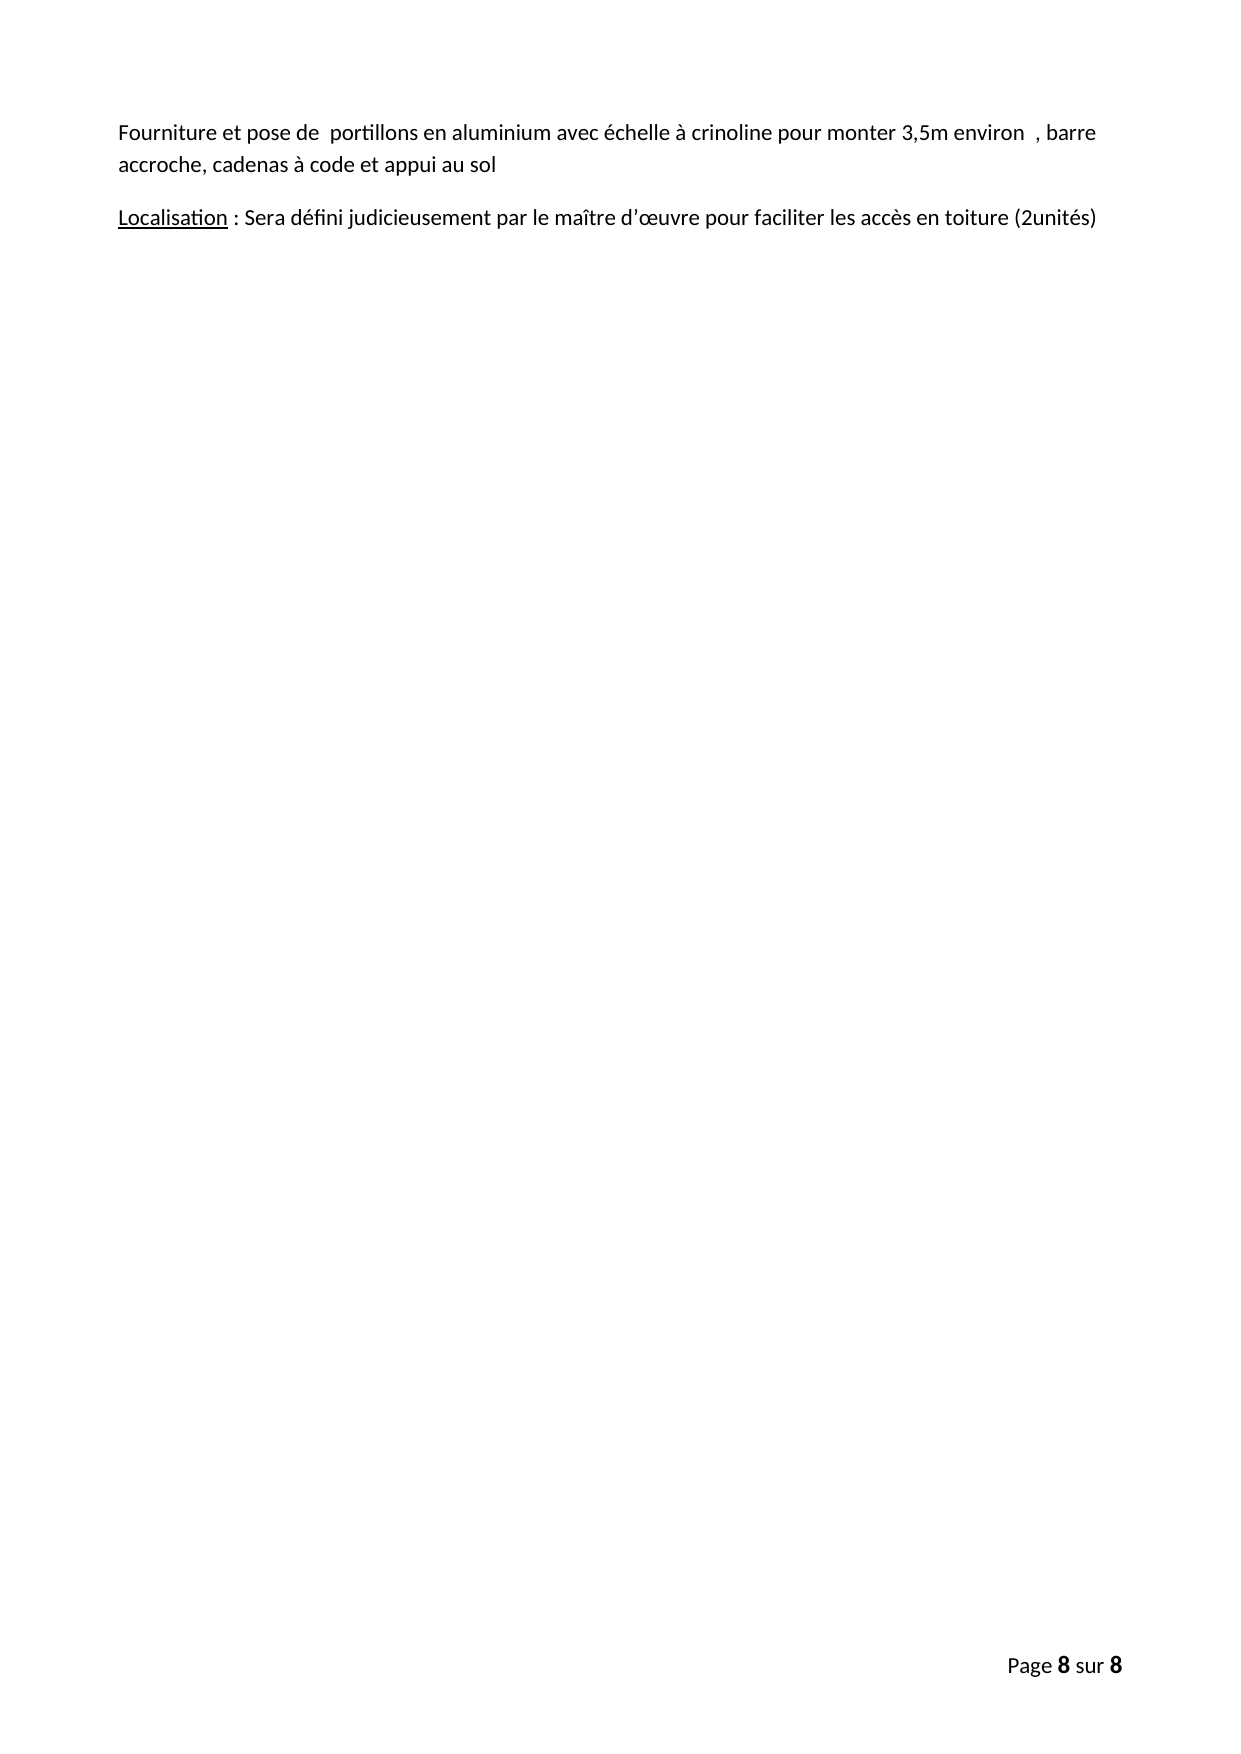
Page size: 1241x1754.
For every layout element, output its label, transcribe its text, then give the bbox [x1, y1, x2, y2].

text Fourniture et pose de portillons en aluminium avec échelle à crinoline pour monter 3,5m environ , barre accroche, cadenas à code et appui au sol [118, 118, 1122, 178]
text Localisation : Sera défini judicieusement par le maître d’œuvre pour faciliter les accès en toiture (2unités) [118, 203, 1122, 231]
